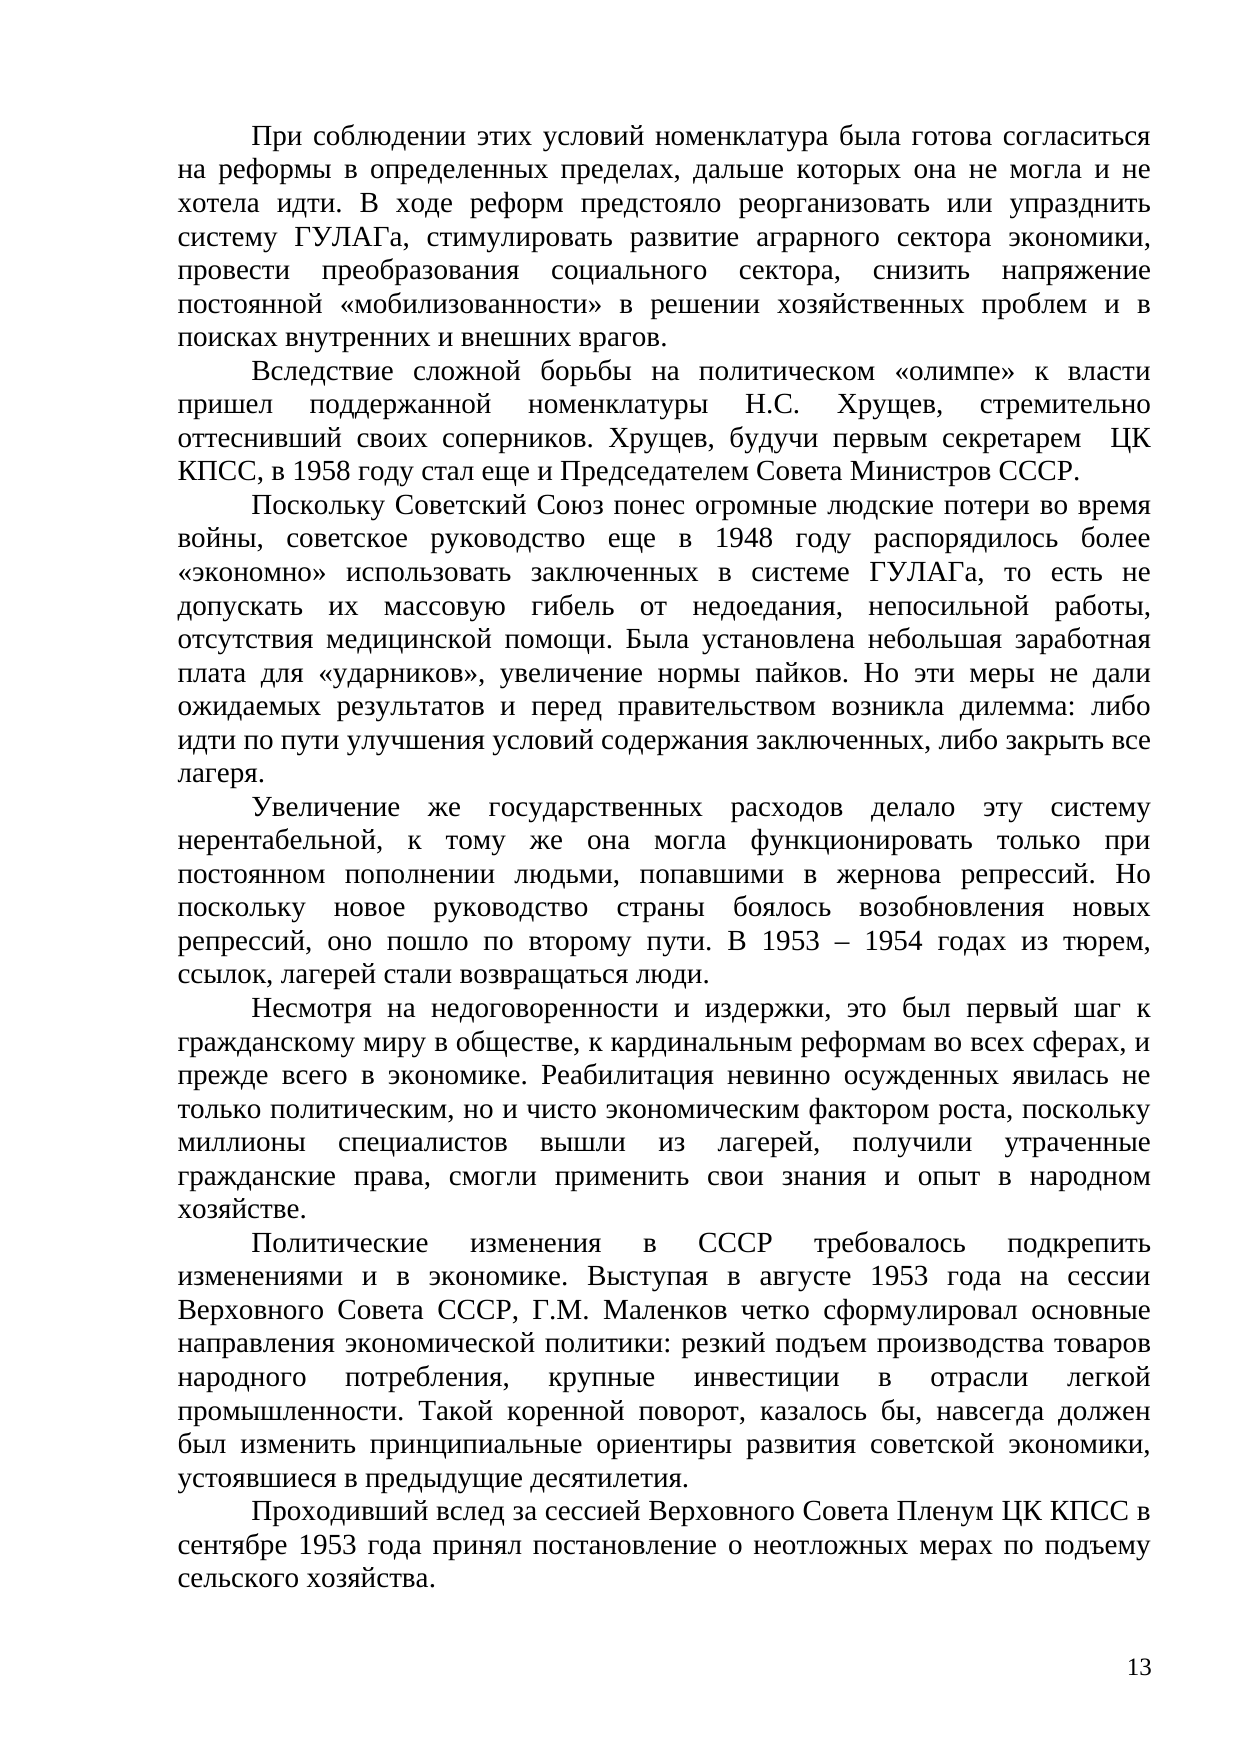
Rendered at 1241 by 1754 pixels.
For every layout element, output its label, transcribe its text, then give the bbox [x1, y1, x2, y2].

text Несмотря на недоговоренности и издержки, это был первый шаг к гражданскому миру в обществе, к кардинальным реформам во всех сферах, и прежде всего в экономике. Реабилитация невинно осужденных явилась не только политическим, но и чисто экономическим фактором роста, поскольку миллионы специалистов вышли из лагерей, получили утраченные гражданские права, смогли применить свои знания и опыт в народном хозяйстве. [177, 990, 1152, 1225]
text Вследствие сложной борьбы на политическом «олимпе» к власти пришел поддержанной номенклатуры Н.С. Хрущев, стремительно оттеснивший своих соперников. Хрущев, будучи первым секретарем ЦК КПСС, в 1958 году стал еще и Председателем Совета Министров СССР. [177, 353, 1152, 487]
text Поскольку Советский Союз понес огромные людские потери во время войны, советское руководство еще в 1948 году распорядилось более «экономно» использовать заключенных в системе ГУЛАГа, то есть не допускать их массовую гибель от недоедания, непосильной работы, отсутствия медицинской помощи. Была установлена небольшая заработная плата для «ударников», увеличение нормы пайков. Но эти меры не дали ожидаемых результатов и перед правительством возникла дилемма: либо идти по пути улучшения условий содержания заключенных, либо закрыть все лагеря. [177, 487, 1152, 789]
text Политические изменения в СССР требовалось подкрепить изменениями и в экономике. Выступая в августе 1953 года на сессии Верховного Совета СССР, Г.М. Маленков четко сформулировал основные направления экономической политики: резкий подъем производства товаров народного потребления, крупные инвестиции в отрасли легкой промышленности. Такой коренной поворот, казалось бы, навсегда должен был изменить принципиальные ориентиры развития советской экономики, устоявшиеся в предыдущие десятилетия. [177, 1225, 1152, 1493]
text При соблюдении этих условий номенклатура была готова согласиться на реформы в определенных пределах, дальше которых она не могла и не хотела идти. В ходе реформ предстояло реорганизовать или упразднить систему ГУЛАГа, стимулировать развитие аграрного сектора экономики, провести преобразования социального сектора, снизить напряжение постоянной «мобилизованности» в решении хозяйственных проблем и в поисках внутренних и внешних врагов. [177, 118, 1152, 353]
text Увеличение же государственных расходов делало эту систему нерентабельной, к тому же она могла функционировать только при постоянном пополнении людьми, попавшими в жернова репрессий. Но поскольку новое руководство страны боялось возобновления новых репрессий, оно пошло по второму пути. В 1953 – 1954 годах из тюрем, ссылок, лагерей стали возвращаться люди. [177, 789, 1152, 990]
text Проходивший вслед за сессией Верховного Совета Пленум ЦК КПСС в сентябре 1953 года принял постановление о неотложных мерах по подъему сельского хозяйства. [177, 1493, 1152, 1594]
